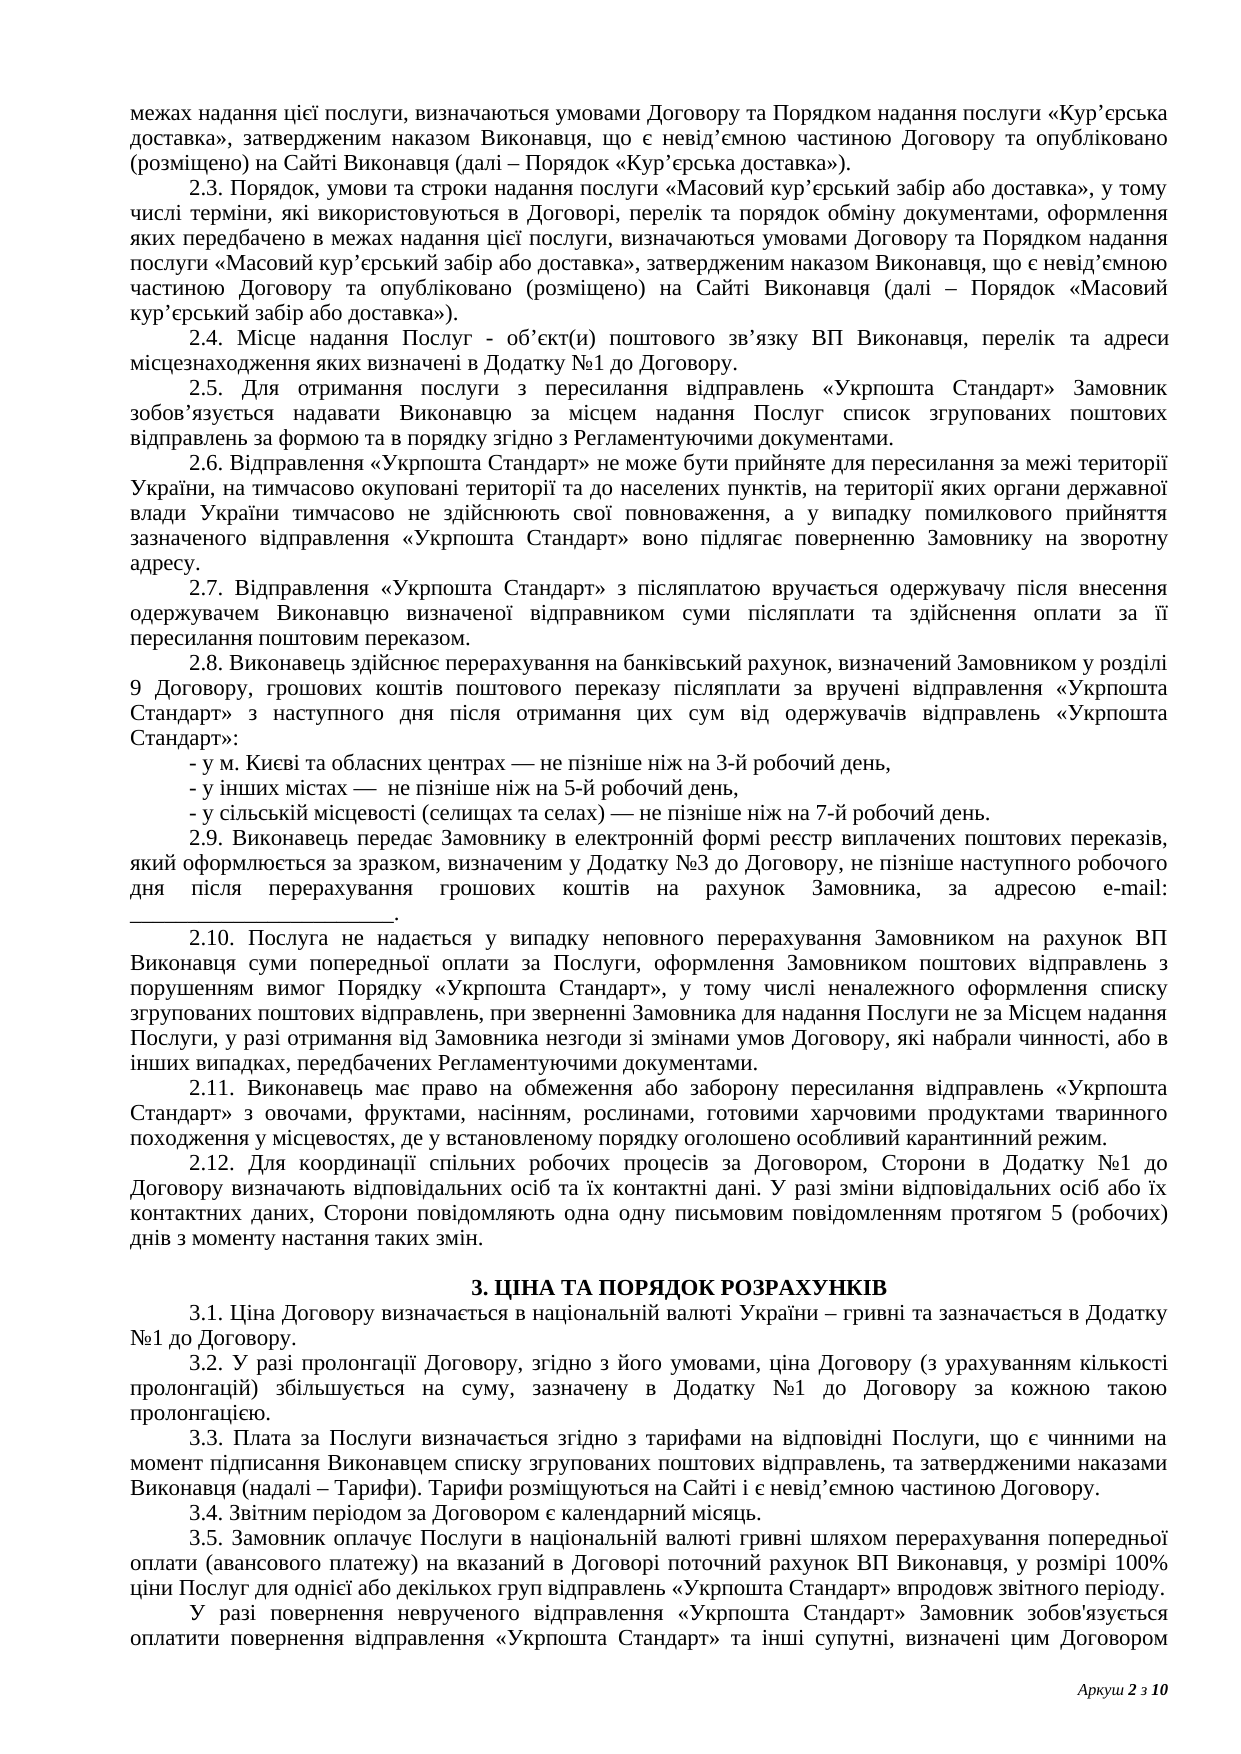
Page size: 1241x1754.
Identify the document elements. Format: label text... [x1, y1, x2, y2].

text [130, 100, 1169, 175]
text - у м. Києві та обласних центрах — не пізніше ніж на 3-й робочий день, [130, 750, 1169, 775]
text 2.6. Відправлення «Укрпошта Стандарт» не може бути прийняте для пересилання за межі території України, на тимчасово окуповані території та до населених пунктів, на території яких органи державної влади України тимчасово не здійснюють свої повноваження, а у випадку помилкового прийняття зазначеного відправлення «Укрпошта Стандарт» воно підлягає поверненню Замовнику на зворотну адресу. [130, 450, 1169, 575]
list 3.5. Замовник оплачує Послуги в національній валюті гривні шляхом перерахування попередньої оплати (авансового платежу) на вказаний в Договорі поточний рахунок ВП Виконавця, у розмірі 100% ціни Послуг для однієї або декількох груп відправлень «Укрпошта Стандарт» впродовж звітного періоду. [130, 1525, 1169, 1600]
list 3. ЦІНА ТА ПОРЯДОК РОЗРАХУНКІВ [130, 1275, 1169, 1300]
text 2.10. Послуга не надається у випадку неповного перерахування Замовником на рахунок ВП Виконавця суми попередньої оплати за Послуги, оформлення Замовником поштових відправлень з порушенням вимог Порядку «Укрпошта Стандарт», у тому числі неналежного оформлення списку згрупованих поштових відправлень, при зверненні Замовника для надання Послуги не за Місцем надання Послуги, у разі отримання від Замовника незгоди зі змінами умов Договору, які набрали чинності, або в інших випадках, передбачених Регламентуючими документами. [130, 925, 1169, 1075]
text 2.7. Відправлення «Укрпошта Стандарт» з післяплатою вручається одержувачу після внесення одержувачем Виконавцю визначеної відправником суми післяплати та здійснення оплати за її пересилання поштовим переказом. [130, 575, 1169, 650]
list 3.3. Плата за Послуги визначається згідно з тарифами на відповідні Послуги, що є чинними на момент підписання Виконавцем списку згрупованих поштових відправлень, та затвердженими наказами Виконавця (надалі – Тарифи). Тарифи розміщуються на Сайті і є невід’ємною частиною Договору. [130, 1425, 1169, 1500]
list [130, 1600, 1169, 1650]
text 3.4. Звітним періодом за Договором є календарний місяць. [130, 1500, 1169, 1525]
text 2.12. Для координації спільних робочих процесів за Договором, Сторони в Додатку №1 до Договору визначають відповідальних осіб та їх контактні дані. У разі зміни відповідальних осіб або їх контактних даних, Сторони повідомляють одна одну письмовим повідомленням протягом 5 (робочих) днів з моменту настання таких змін. [130, 1150, 1169, 1250]
text 2.8. Виконавець здійснює перерахування на банківський рахунок, визначений Замовником у розділі 9 Договору, грошових коштів поштового переказу післяплати за вручені відправлення «Укрпошта Стандарт» з наступного дня після отримання цих сум від одержувачів відправлень «Укрпошта Стандарт»: [130, 650, 1169, 750]
text 2.11. Виконавець має право на обмеження або заборону пересилання відправлень «Укрпошта Стандарт» з овочами, фруктами, насінням, рослинами, готовими харчовими продуктами тваринного походження у місцевостях, де у встановленому порядку оголошено особливий карантинний режим. [130, 1075, 1169, 1150]
text - у сільській місцевості (селищах та селах) — не пізніше ніж на 7-й робочий день. [130, 800, 1169, 825]
text 2.5. Для отримання послуги з пересилання відправлень «Укрпошта Стандарт» Замовник зобов’язується надавати Виконавцю за місцем надання Послуг список згрупованих поштових відправлень за формою та в порядку згідно з Регламентуючими документами. [130, 375, 1169, 450]
list 3.1. Ціна Договору визначається в національній валюті України – гривні та зазначається в Додатку №1 до Договору. [130, 1300, 1169, 1350]
text 2.9. Виконавець передає Замовнику в електронній формі реєстр виплачених поштових переказів, який оформлюється за зразком, визначеним у Додатку №3 до Договору, не пізніше наступного робочого дня після перерахування грошових коштів на рахунок Замовника, за адресою e-mail: _______________________. [130, 825, 1169, 925]
text - у інших містах — не пізніше ніж на 5-й робочий день, [130, 775, 1169, 800]
list 3.2. У разі пролонгації Договору, згідно з його умовами, ціна Договору (з урахуванням кількості пролонгацій) збільшується на суму, зазначену в Додатку №1 до Договору за кожною такою пролонгацією. [130, 1350, 1169, 1425]
text 2.3. Порядок, умови та строки надання послуги «Масовий кур’єрський забір або доставка», у тому числі терміни, які використовуються в Договорі, перелік та порядок обміну документами, оформлення яких передбачено в межах надання цієї послуги, визначаються умовами Договору та Порядком надання послуги «Масовий кур’єрський забір або доставка», затвердженим наказом Виконавця, що є невід’ємною частиною Договору та опубліковано (розміщено) на Сайті Виконавця (далі – Порядок «Масовий кур’єрський забір або доставка»). [130, 175, 1169, 325]
text 2.4. Місце надання Послуг - об’єкт(и) поштового зв’язку ВП Виконавця, перелік та адреси місцезнаходження яких визначені в Додатку №1 до Договору. [130, 325, 1169, 375]
